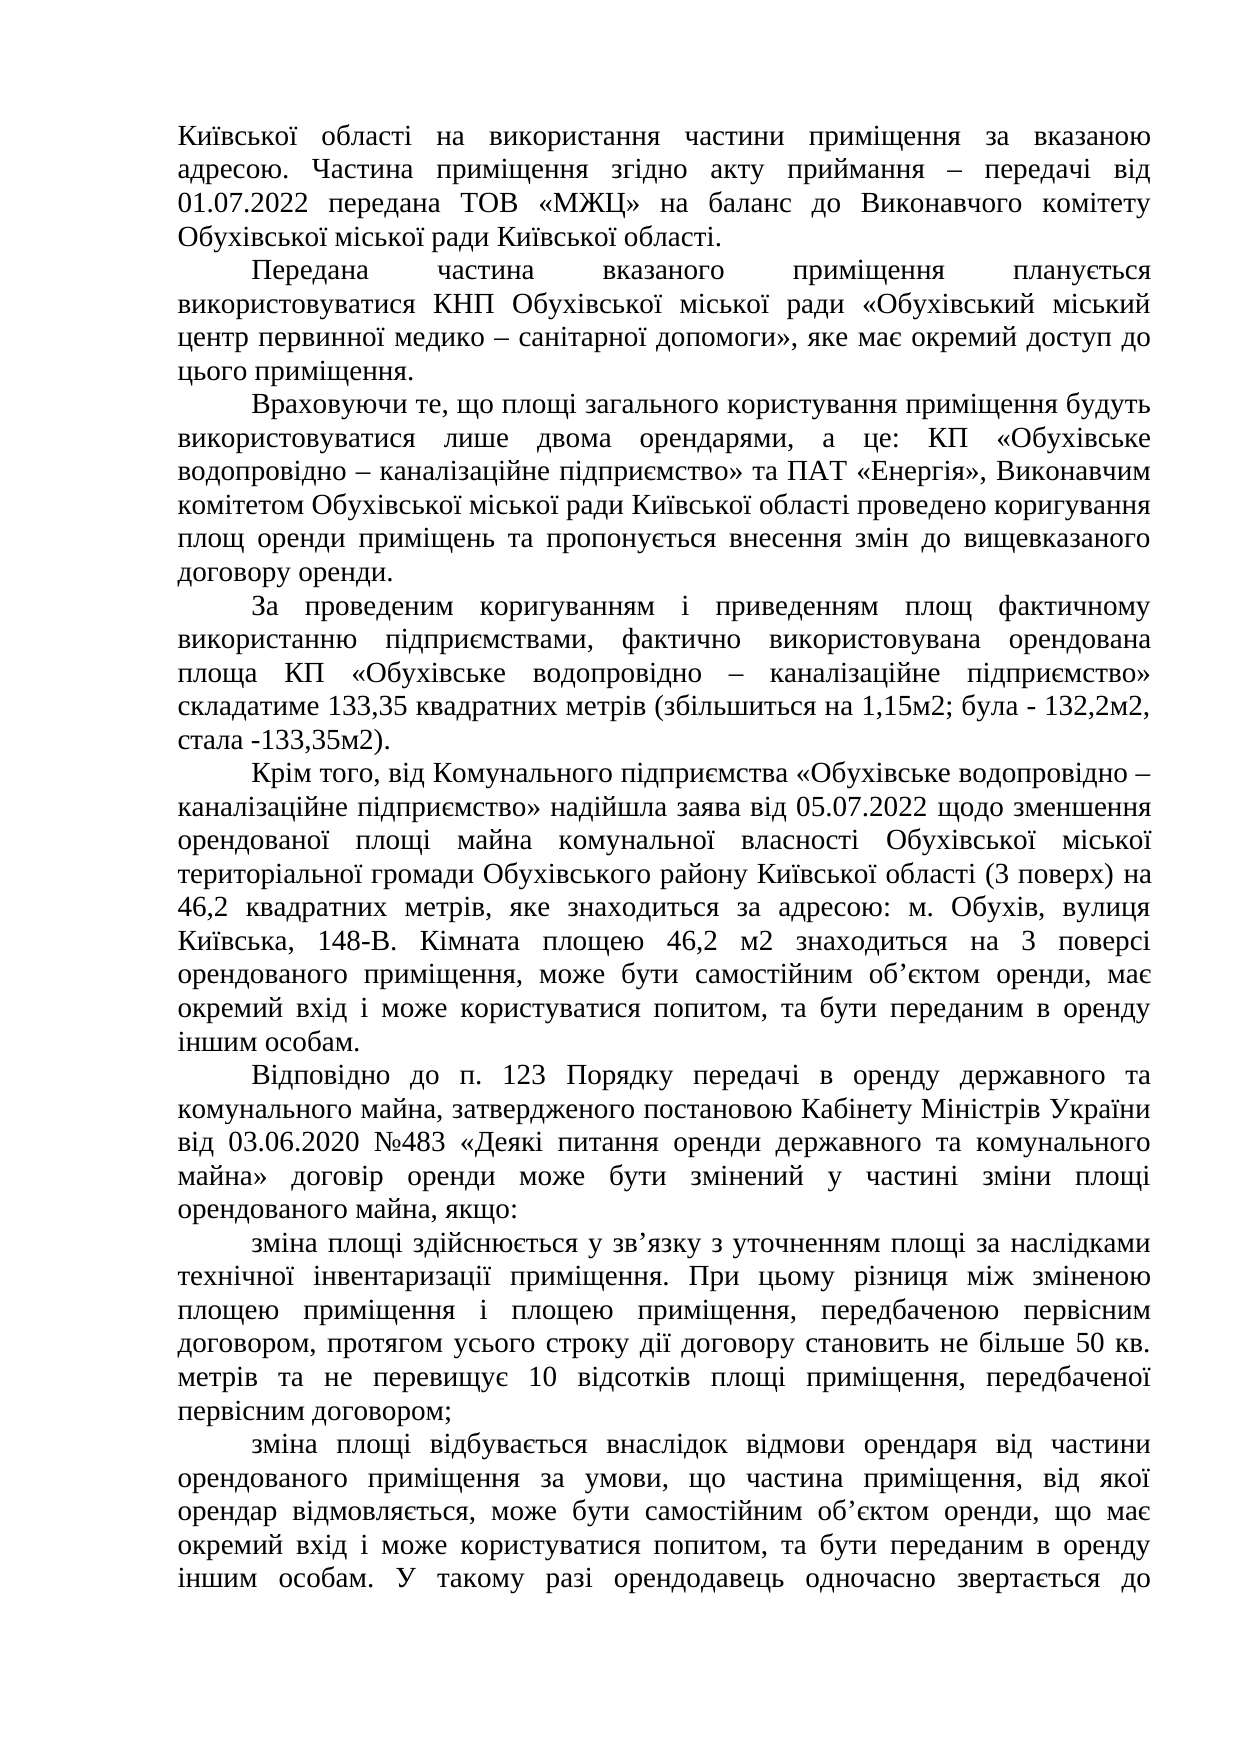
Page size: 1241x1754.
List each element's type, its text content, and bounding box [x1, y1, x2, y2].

text Крім того, від Комунального підприємства «Обухівське водопровідно – каналізаційне підприємство» надійшла заява від 05.07.2022 щодо зменшення орендованої площі майна комунальної власності Обухівської міської територіальної громади Обухівського району Київської області (3 поверх) на 46,2 квадратних метрів, яке знаходиться за адресою: м. Обухів, вулиця Київська, 148-В. Кімната площею 46,2 м2 знаходиться на 3 поверсі орендованого приміщення, може бути самостійним об’єктом оренди, має окремий вхід і може користуватися попитом, та бути переданим в оренду іншим особам. [177, 755, 1152, 1057]
text Враховуючи те, що площі загального користування приміщення будуть використовуватися лише двома орендарями, а це: КП «Обухівське водопровідно – каналізаційне підприємство» та ПАТ «Енергія», Виконавчим комітетом Обухівської міської ради Київської області проведено коригування площ оренди приміщень та пропонується внесення змін до вищевказаного договору оренди. [177, 386, 1152, 588]
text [177, 118, 1152, 252]
text Передана частина вказаного приміщення планується використовуватися КНП Обухівської міської ради «Обухівський міський центр первинної медико – санітарної допомоги», яке має окремий доступ до цього приміщення. [177, 252, 1152, 386]
text За проведеним коригуванням і приведенням площ фактичному використанню підприємствами, фактично використовувана орендована площа КП «Обухівське водопровідно – каналізаційне підприємство» складатиме 133,35 квадратних метрів (збільшиться на 1,15м2; була - 132,2м2, стала -133,35м2). [177, 588, 1152, 755]
text Відповідно до п. 123 Порядку передачі в оренду державного та комунального майна, затвердженого постановою Кабінету Міністрів України від 03.06.2020 №483 «Деякі питання оренди державного та комунального майна» договір оренди може бути змінений у частині зміни площі орендованого майна, якщо: [177, 1124, 1152, 1225]
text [177, 1426, 1152, 1594]
text зміна площі здійснюється у зв’язку з уточненням площі за наслідками технічної інвентаризації приміщення. При цьому різниця між зміненою площею приміщення і площею приміщення, передбаченою первісним договором, протягом усього строку дії договору становить не більше 50 кв. метрів та не перевищує 10 відсотків площі приміщення, передбаченої первісним договором; [177, 1225, 1152, 1426]
